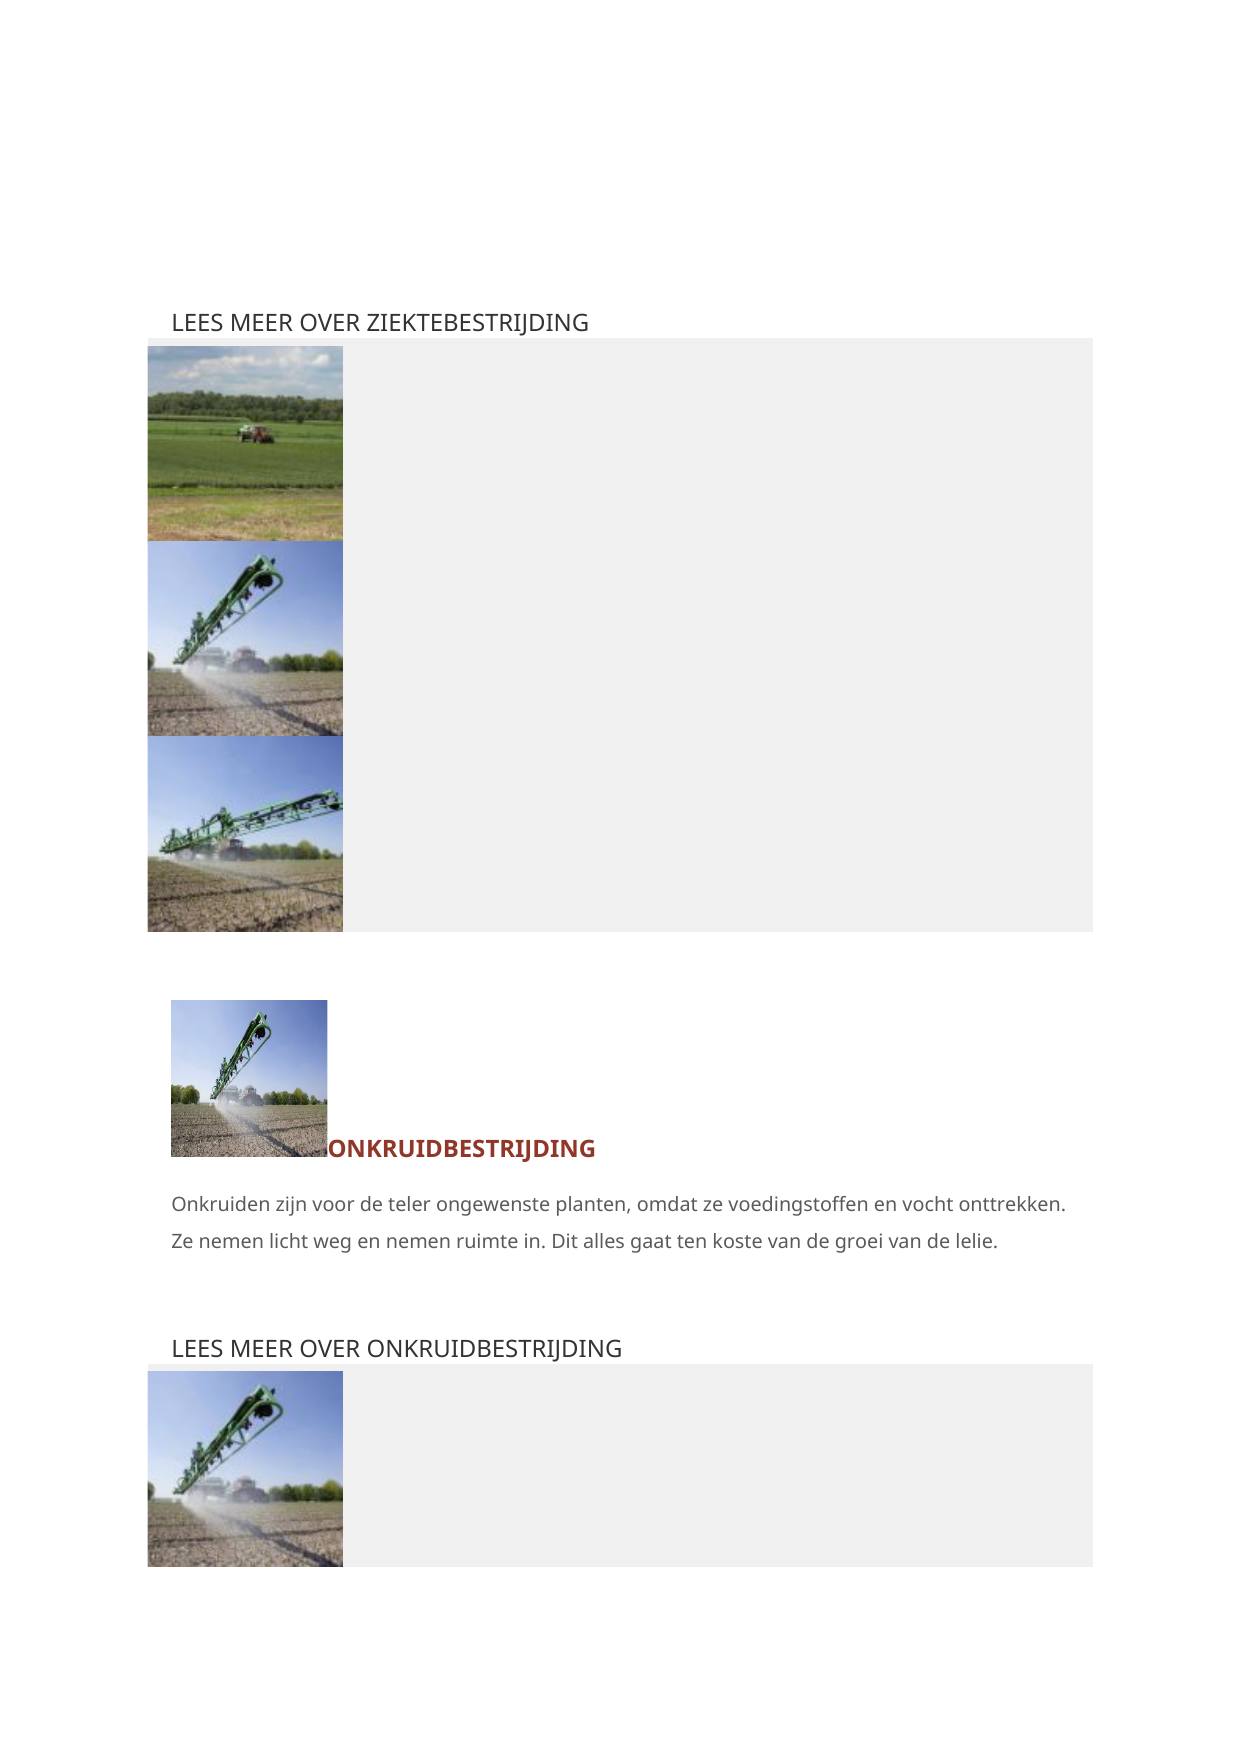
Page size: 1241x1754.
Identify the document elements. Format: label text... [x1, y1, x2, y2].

picture [171, 1000, 328, 1157]
picture [147, 1371, 343, 1567]
text Lees meer over Ziektebestrijding [171, 291, 1093, 338]
text Onkruidbestrijding [171, 1001, 1069, 1164]
text Onkruiden zijn voor de teler ongewenste planten, omdat ze voedingstoffen en vocht onttrekken. Ze nemen licht weg en nemen ruimte in. Dit alles gaat ten koste van de groei van de lelie. [171, 1179, 1069, 1292]
picture [147, 346, 343, 932]
text Lees meer over Onkruidbestrijding [171, 1317, 1093, 1364]
